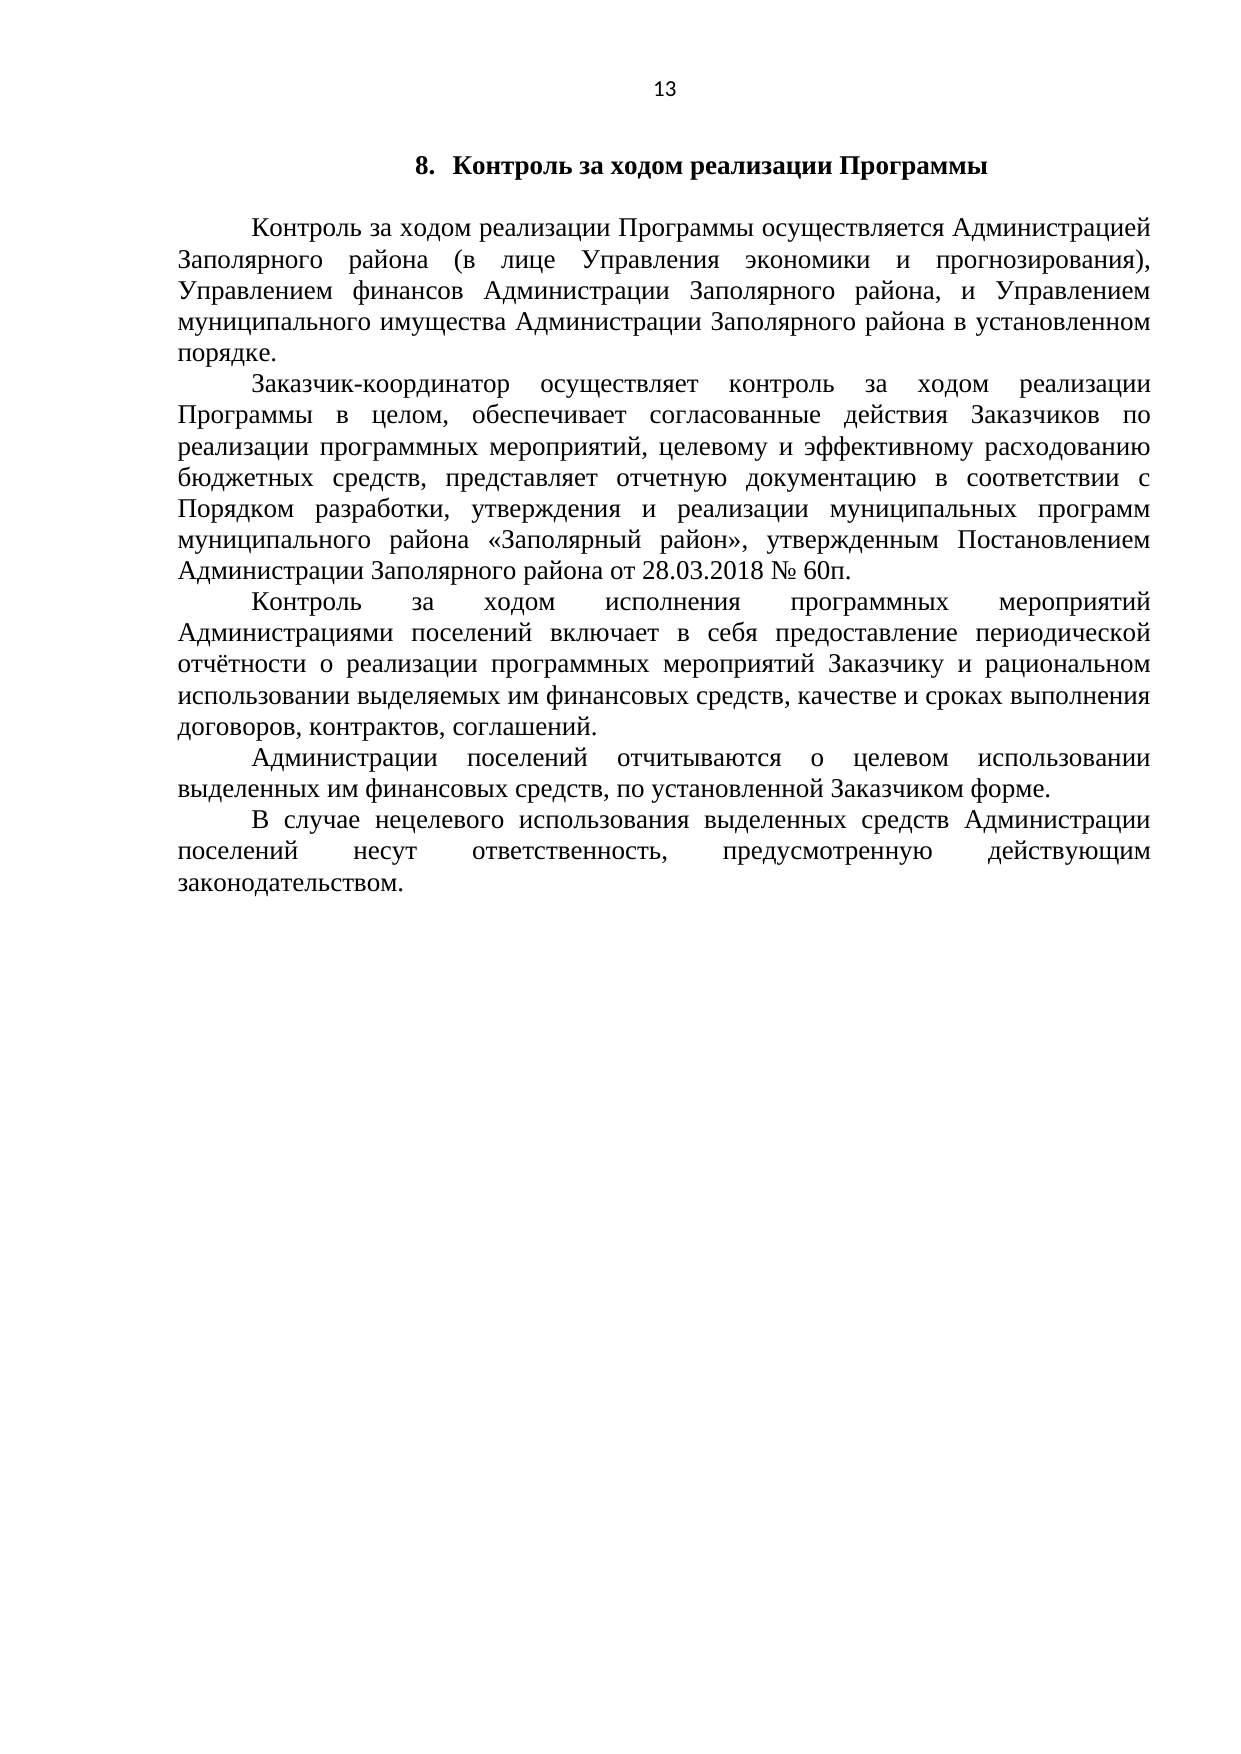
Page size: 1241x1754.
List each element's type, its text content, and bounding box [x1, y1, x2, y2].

text Контроль за ходом исполнения программных мероприятий Администрациями поселений включает в себя предоставление периодической отчётности о реализации программных мероприятий Заказчику и рациональном использовании выделяемых им финансовых средств, качестве и сроках выполнения договоров, контрактов, соглашений. [177, 585, 1152, 741]
list Контроль за ходом реализации Программы [251, 149, 1152, 180]
text Администрации поселений отчитываются о целевом использовании выделенных им финансовых средств, по установленной Заказчиком форме. [177, 741, 1152, 803]
text Заказчик-координатор осуществляет контроль за ходом реализации Программы в целом, обеспечивает согласованные действия Заказчиков по реализации программных мероприятий, целевому и эффективному расходованию бюджетных средств, представляет отчетную документацию в соответствии с Порядком разработки, утверждения и реализации муниципальных программ муниципального района «Заполярный район», утвержденным Постановлением Администрации Заполярного района от 28.03.2018 № 60п. [177, 367, 1152, 585]
list В случае нецелевого использования выделенных средств Администрации поселений несут ответственность, предусмотренную действующим законодательством. [177, 803, 1152, 897]
text Контроль за ходом реализации Программы осуществляется Администрацией Заполярного района (в лице Управления экономики и прогнозирования), Управлением финансов Администрации Заполярного района, и Управлением муниципального имущества Администрации Заполярного района в установленном порядке. [177, 212, 1152, 367]
